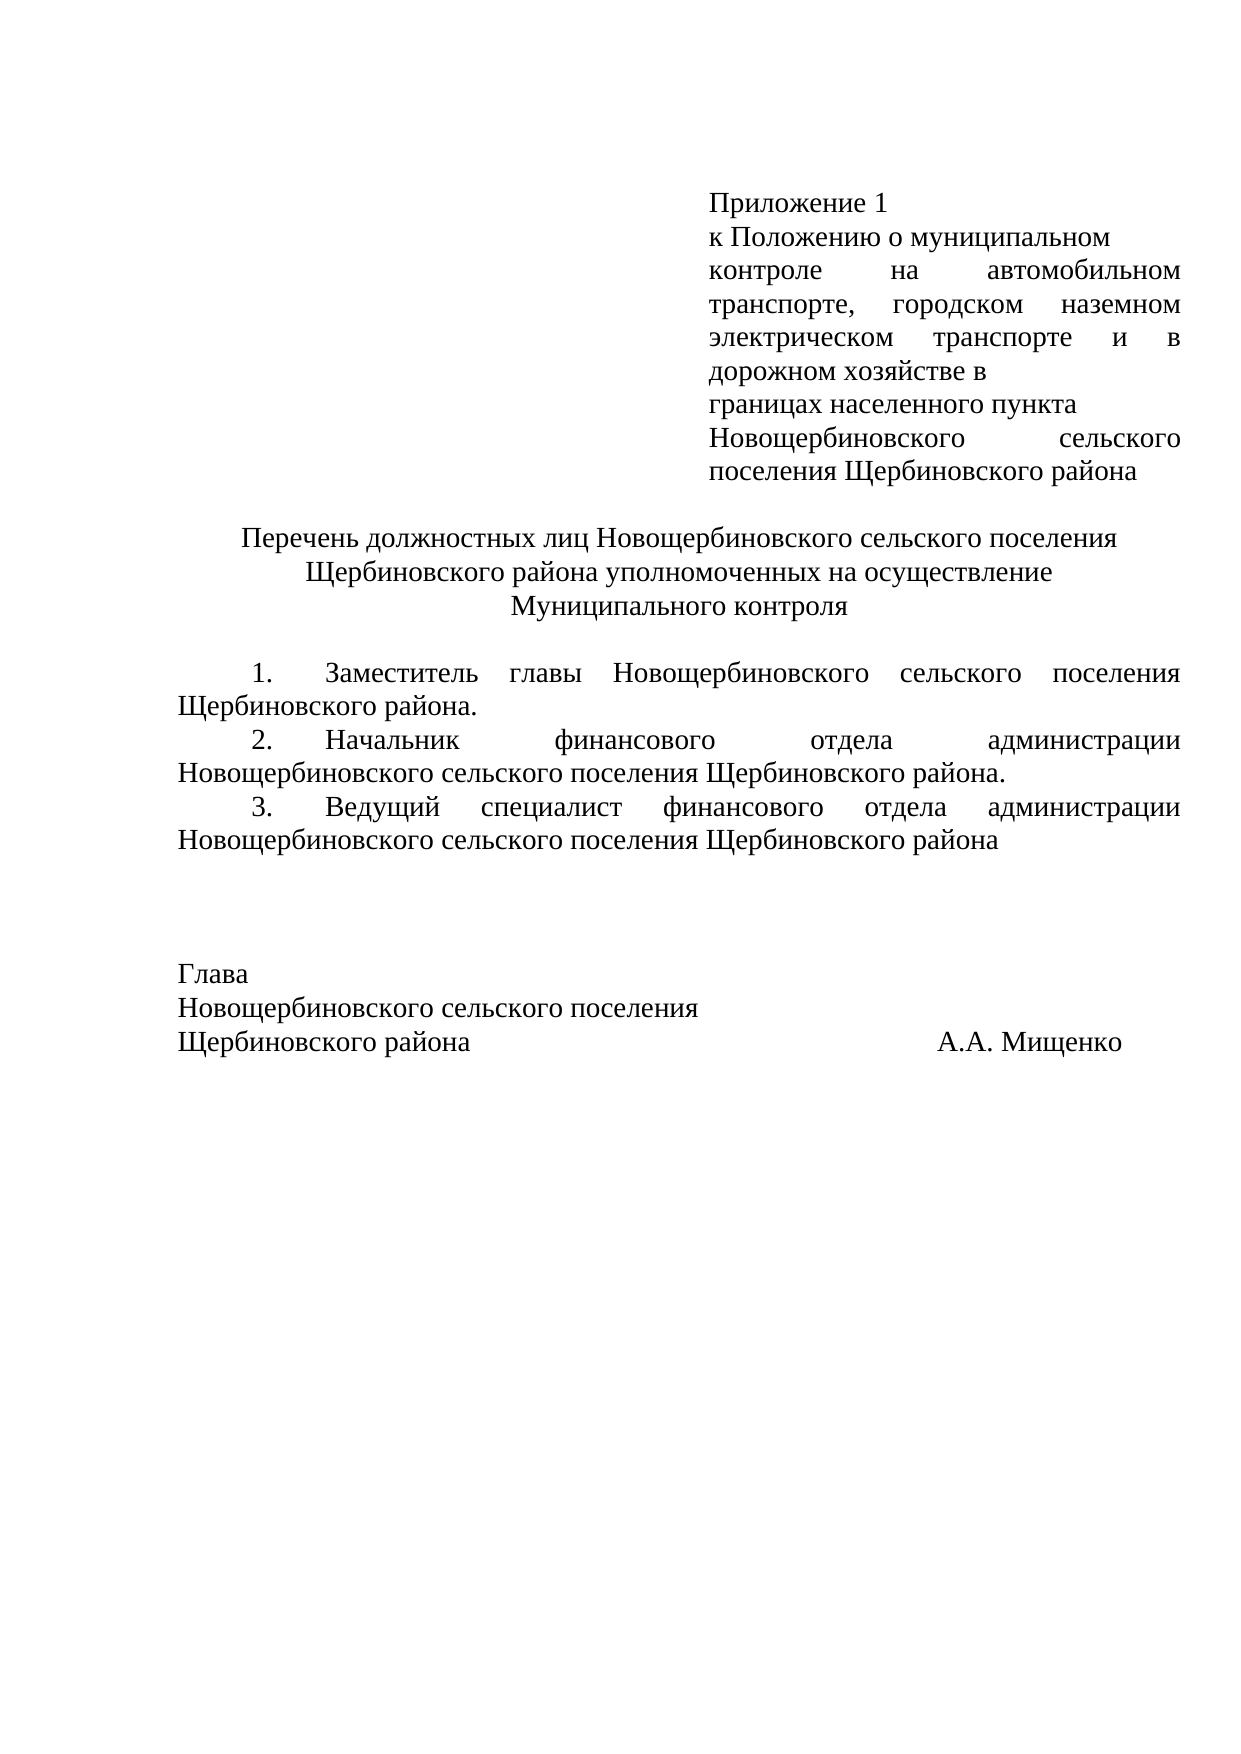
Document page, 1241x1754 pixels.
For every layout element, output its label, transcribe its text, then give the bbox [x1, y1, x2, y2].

list Ведущий специалист финансового отдела администрации Новощербиновского сельского поселения Щербиновского района [177, 789, 1181, 856]
text Новощербиновского сельского поселения [177, 990, 1181, 1024]
list Начальник финансового отдела администрации Новощербиновского сельского поселения Щербиновского района. [177, 722, 1181, 789]
text Приложение 1 [709, 185, 1181, 219]
text Перечень должностных лиц Новощербиновского сельского поселения Щербиновского района уполномоченных на осуществление [177, 521, 1181, 588]
text контроле на автомобильном транспорте, городском наземном электрическом транспорте и в дорожном хозяйстве в [709, 252, 1181, 386]
text границах населенного пункта [709, 386, 1181, 420]
text Глава [177, 957, 1181, 990]
text Новощербиновского сельского поселения Щербиновского района [709, 420, 1181, 487]
text Щербиновского района А.А. Мищенко [177, 1024, 1181, 1057]
text Муниципального контроля [177, 588, 1181, 621]
list Заместитель главы Новощербиновского сельского поселения Щербиновского района. [177, 655, 1181, 722]
text к Положению о муниципальном [709, 219, 1181, 252]
